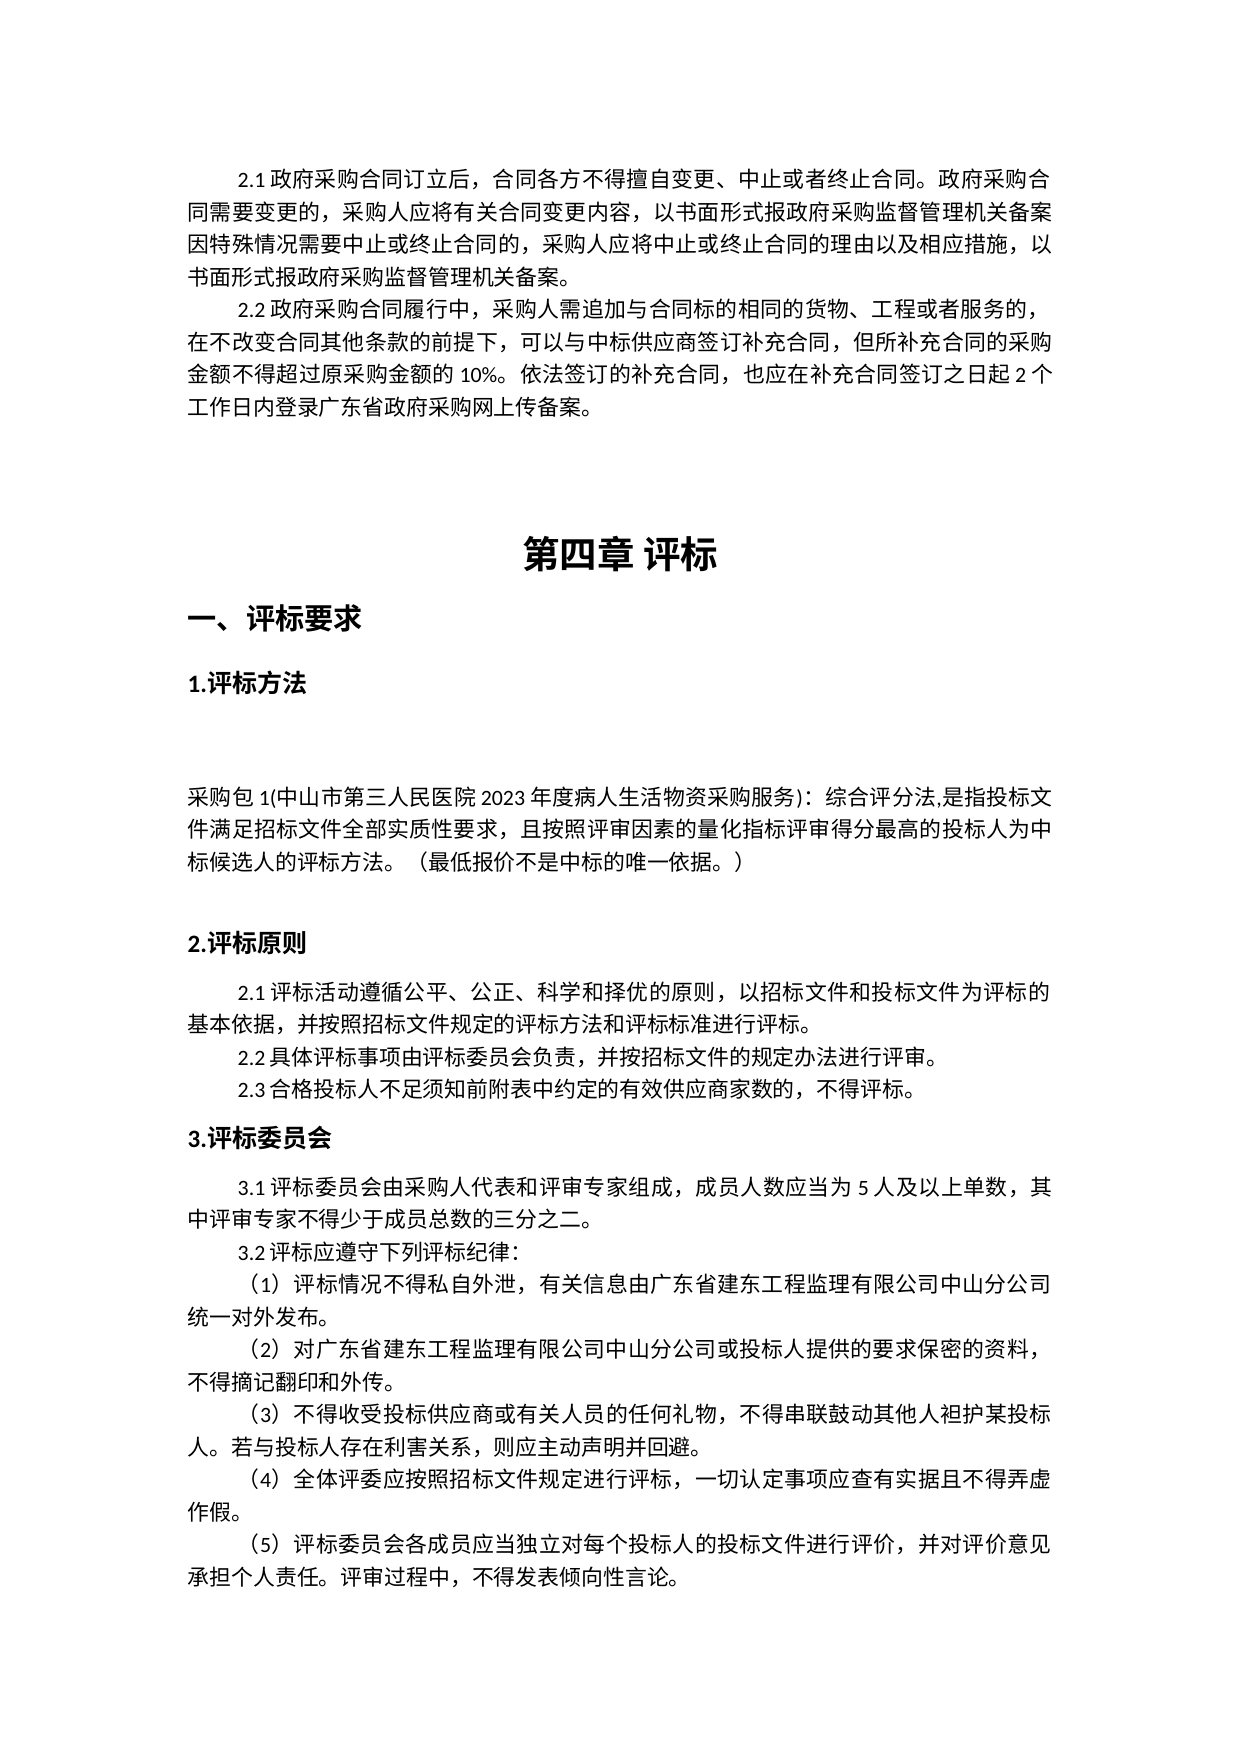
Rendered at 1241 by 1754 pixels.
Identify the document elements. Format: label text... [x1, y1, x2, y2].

text 1.评标方法 [187, 649, 1053, 714]
text 采购包1(中山市第三人民医院2023年度病人生活物资采购服务)：综合评分法,是指投标文件满足招标文件全部实质性要求，且按照评审因素的量化指标评审得分最高的投标人为中标候选人的评标方法。（最低报价不是中标的唯一依据。） [187, 779, 1053, 877]
text 一、评标要求 [187, 584, 1053, 649]
text （4）全体评委应按照招标文件规定进行评标，一切认定事项应查有实据且不得弄虚作假。 [187, 1462, 1053, 1527]
text （3）不得收受投标供应商或有关人员的任何礼物，不得串联鼓动其他人袒护某投标人。若与投标人存在利害关系，则应主动声明并回避。 [187, 1397, 1053, 1462]
text （5）评标委员会各成员应当独立对每个投标人的投标文件进行评价，并对评价意见承担个人责任。评审过程中，不得发表倾向性言论。 [187, 1527, 1053, 1592]
text 2.1评标活动遵循公平、公正、科学和择优的原则，以招标文件和投标文件为评标的基本依据，并按照招标文件规定的评标方法和评标标准进行评标。 [187, 974, 1053, 1039]
text （2）对广东省建东工程监理有限公司中山分公司或投标人提供的要求保密的资料，不得摘记翻印和外传。 [187, 1332, 1053, 1397]
text 3.1评标委员会由采购人代表和评审专家组成，成员人数应当为5人及以上单数，其中评审专家不得少于成员总数的三分之二。 [187, 1169, 1053, 1234]
text 2.2具体评标事项由评标委员会负责，并按招标文件的规定办法进行评审。 [187, 1039, 1053, 1072]
text 3.2评标应遵守下列评标纪律： [187, 1234, 1053, 1267]
text （1）评标情况不得私自外泄，有关信息由广东省建东工程监理有限公司中山分公司统一对外发布。 [187, 1267, 1053, 1332]
text 3.评标委员会 [187, 1104, 1053, 1169]
text 第四章 评标 [187, 519, 1053, 584]
text 2.评标原则 [187, 909, 1053, 974]
text 2.2政府采购合同履行中，采购人需追加与合同标的相同的货物、工程或者服务的，在不改变合同其他条款的前提下，可以与中标供应商签订补充合同，但所补充合同的采购金额不得超过原采购金额的10%。依法签订的补充合同，也应在补充合同签订之日起2个工作日内登录广东省政府采购网上传备案。 [187, 292, 1053, 422]
text 2.1政府采购合同订立后，合同各方不得擅自变更、中止或者终止合同。政府采购合同需要变更的，采购人应将有关合同变更内容，以书面形式报政府采购监督管理机关备案；因特殊情况需要中止或终止合同的，采购人应将中止或终止合同的理由以及相应措施，以书面形式报政府采购监督管理机关备案。 [187, 162, 1053, 292]
text 2.3合格投标人不足须知前附表中约定的有效供应商家数的，不得评标。 [187, 1072, 1053, 1104]
